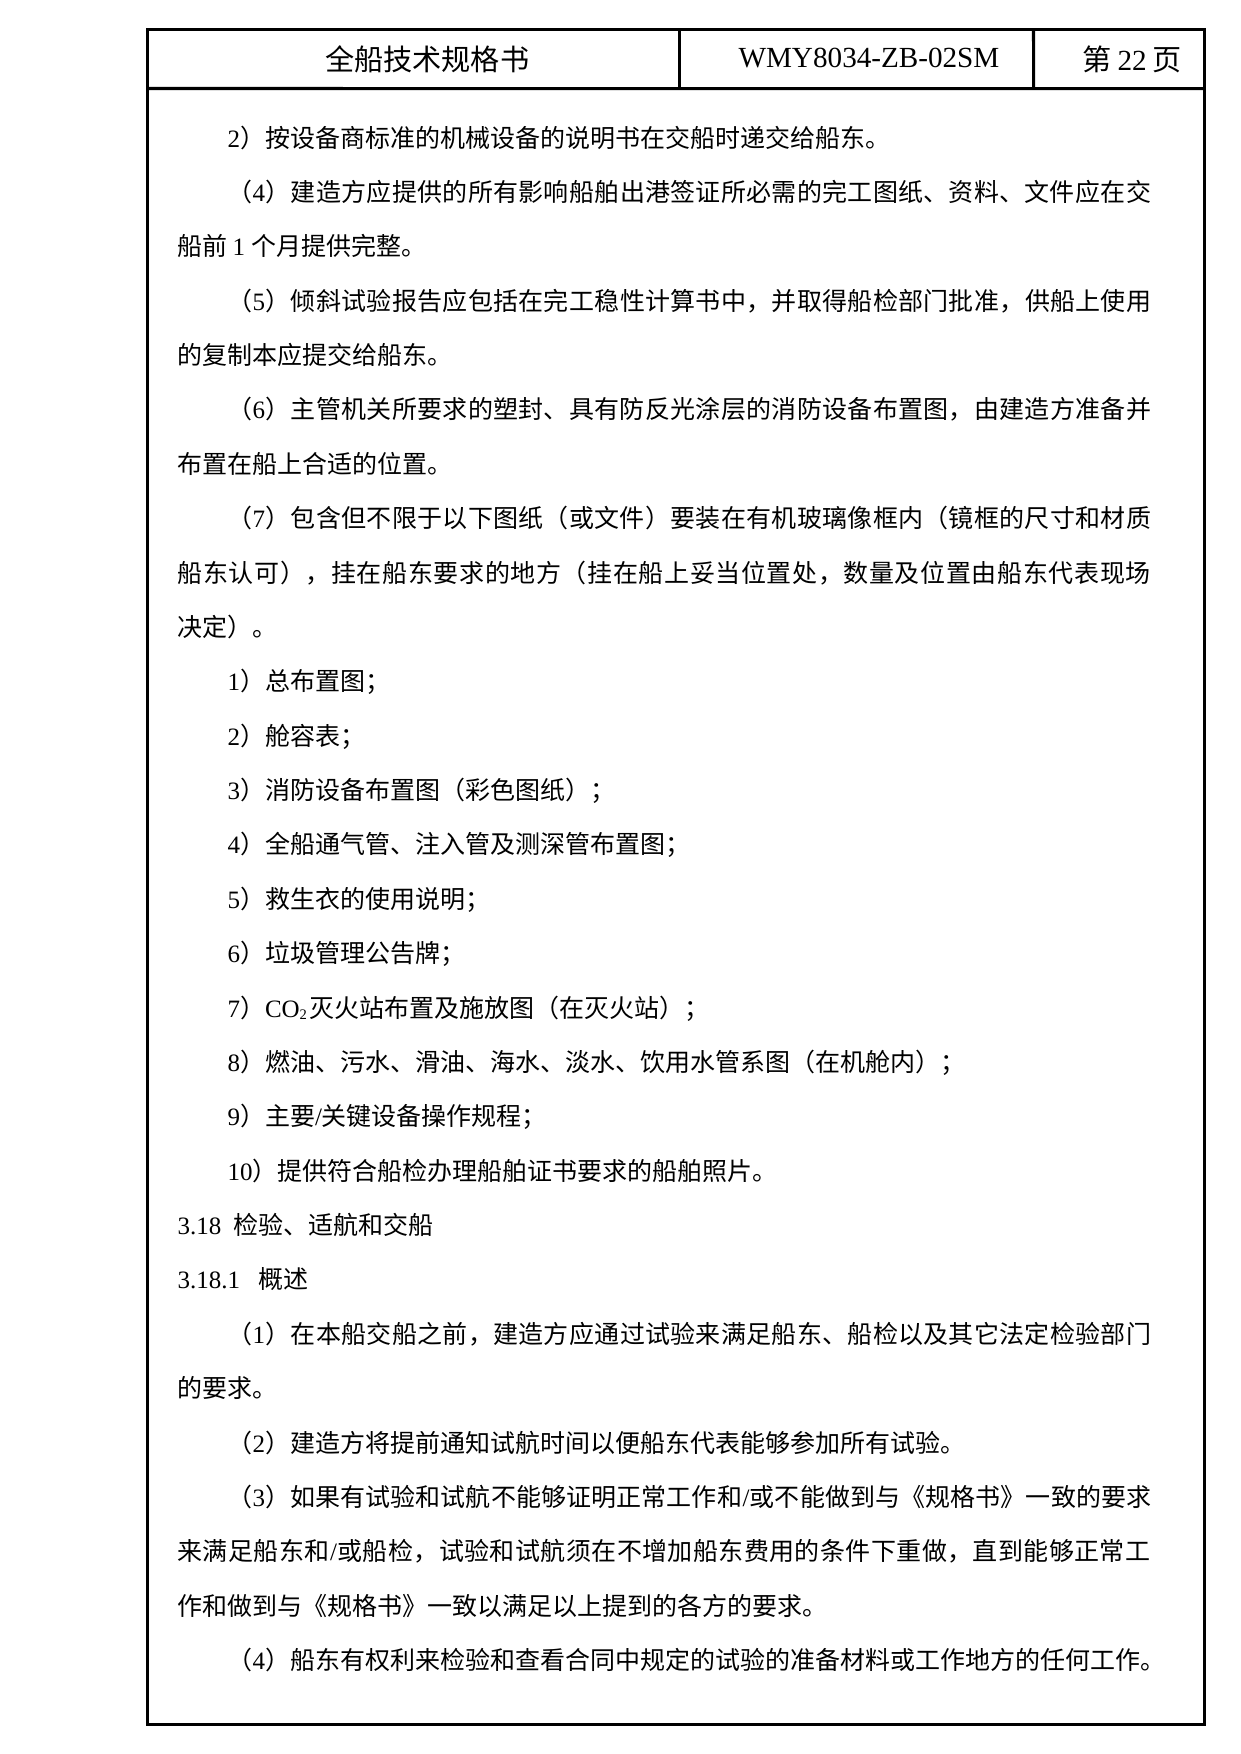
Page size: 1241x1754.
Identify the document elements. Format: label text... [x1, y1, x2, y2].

text 3）消防设备布置图（彩色图纸）； [177, 771, 1152, 807]
text 8）燃油、污水、滑油、海水、淡水、饮用水管系图（在机舱内）； [177, 1042, 1152, 1079]
text （4）建造方应提供的所有影响船舶出港签证所必需的完工图纸、资料、文件应在交船前1 个月提供完整。 [177, 172, 1152, 263]
text （6）主管机关所要求的塑封、具有防反光涂层的消防设备布置图，由建造方准备并布置在船上合适的位置。 [177, 390, 1152, 481]
list 检验、适航和交船 [177, 1206, 1152, 1242]
text （7）包含但不限于以下图纸（或文件）要装在有机玻璃像框内（镜框的尺寸和材质船东认可），挂在船东要求的地方（挂在船上妥当位置处，数量及位置由船东代表现场决定）。 [177, 499, 1152, 644]
text （3）如果有试验和试航不能够证明正常工作和/或不能做到与《规格书》一致的要求来满足船东和/或船检，试验和试航须在不增加船东费用的条件下重做，直到能够正常工作和做到与《规格书》一致以满足以上提到的各方的要求。 [177, 1477, 1152, 1622]
text （2）建造方将提前通知试航时间以便船东代表能够参加所有试验。 [177, 1423, 1152, 1459]
list 概述 [177, 1260, 1152, 1296]
text 6）垃圾管理公告牌； [177, 934, 1152, 970]
text 4）全船通气管、注入管及测深管布置图； [177, 825, 1152, 861]
text （5）倾斜试验报告应包括在完工稳性计算书中，并取得船检部门批准，供船上使用的复制本应提交给船东。 [177, 281, 1152, 372]
text 2）舱容表； [177, 716, 1152, 752]
text 1）总布置图； [177, 662, 1152, 698]
text （1）在本船交船之前，建造方应通过试验来满足船东、船检以及其它法定检验部门的要求。 [177, 1314, 1152, 1405]
text 10）提供符合船检办理船舶证书要求的船舶照片。 [177, 1151, 1152, 1187]
text 7）CO2灭火站布置及施放图（在灭火站）； [177, 988, 1152, 1024]
text 5）救生衣的使用说明； [177, 879, 1152, 916]
text 9）主要/关键设备操作规程； [177, 1097, 1152, 1133]
text 2）按设备商标准的机械设备的说明书在交船时递交给船东。 [177, 118, 1152, 154]
text （4）船东有权利来检验和查看合同中规定的试验的准备材料或工作地方的任何工作。 [177, 1641, 1152, 1677]
